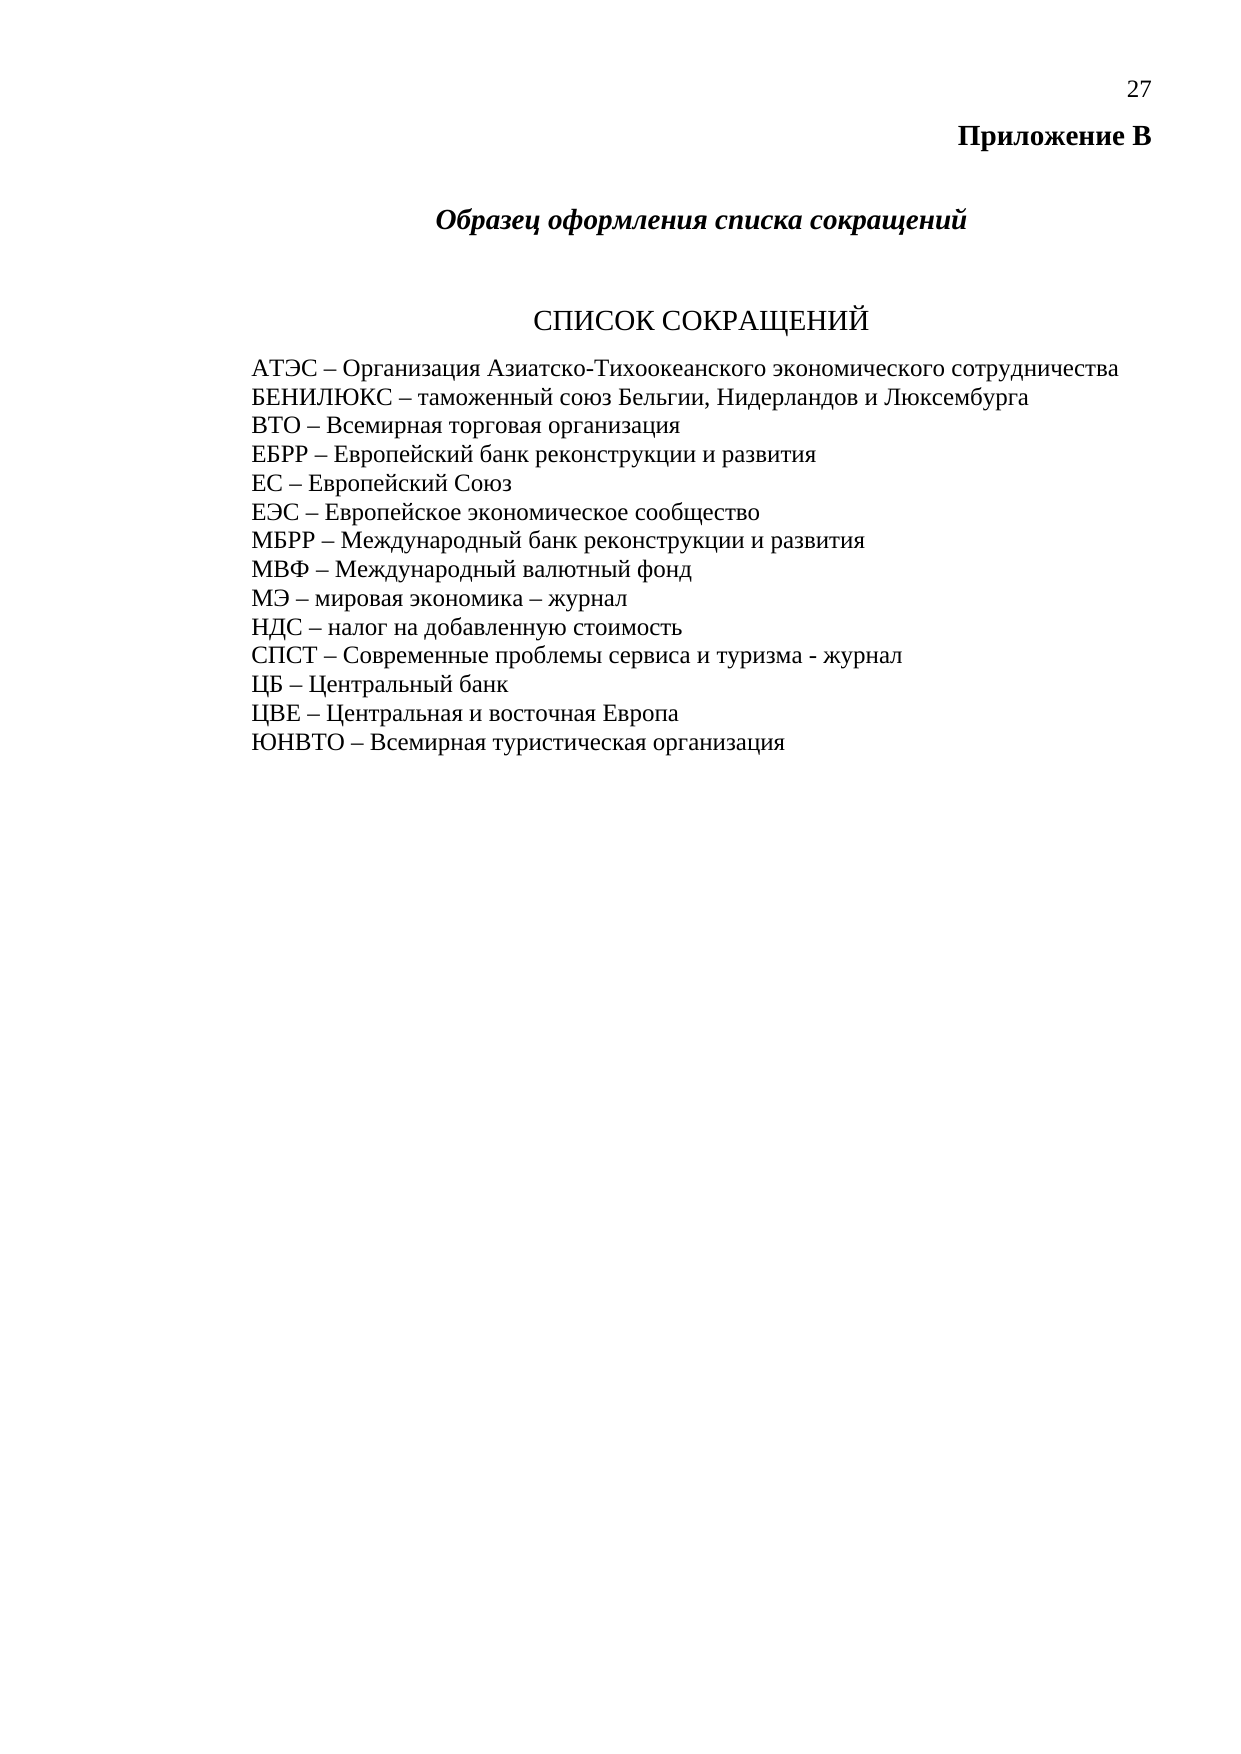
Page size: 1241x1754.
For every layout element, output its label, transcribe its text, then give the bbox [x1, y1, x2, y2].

text НДС – налог на добавленную стоимость [177, 612, 1152, 640]
text ЦВЕ – Центральная и восточная Европа [177, 698, 1152, 727]
text БЕНИЛЮКС – таможенный союз Бельгии, Нидерландов и Люксембурга [177, 382, 1152, 410]
text ВТО – Всемирная торговая организация [177, 410, 1152, 439]
text СПСТ – Современные проблемы сервиса и туризма - журнал [177, 640, 1152, 669]
text МВФ – Международный валютный фонд [177, 554, 1152, 583]
text ЦБ – Центральный банк [177, 669, 1152, 698]
text ЕЭС – Европейское экономическое сообщество [177, 497, 1152, 525]
text ЕС – Европейский Союз [177, 468, 1152, 497]
text ЮНВТО – Всемирная туристическая организация [177, 727, 1152, 755]
text МБРР – Международный банк реконструкции и развития [177, 525, 1152, 554]
text ЕБРР – Европейский банк реконструкции и развития [177, 439, 1152, 468]
text МЭ – мировая экономика – журнал [177, 583, 1152, 612]
text Образец оформления списка сокращений [177, 202, 1152, 236]
text СПИСОК СОКРАЩЕНИЙ [177, 303, 1152, 336]
text Приложение В [177, 118, 1152, 152]
text АТЭС – Организация Азиатско-Тихоокеанского экономического сотрудничества [177, 353, 1152, 382]
